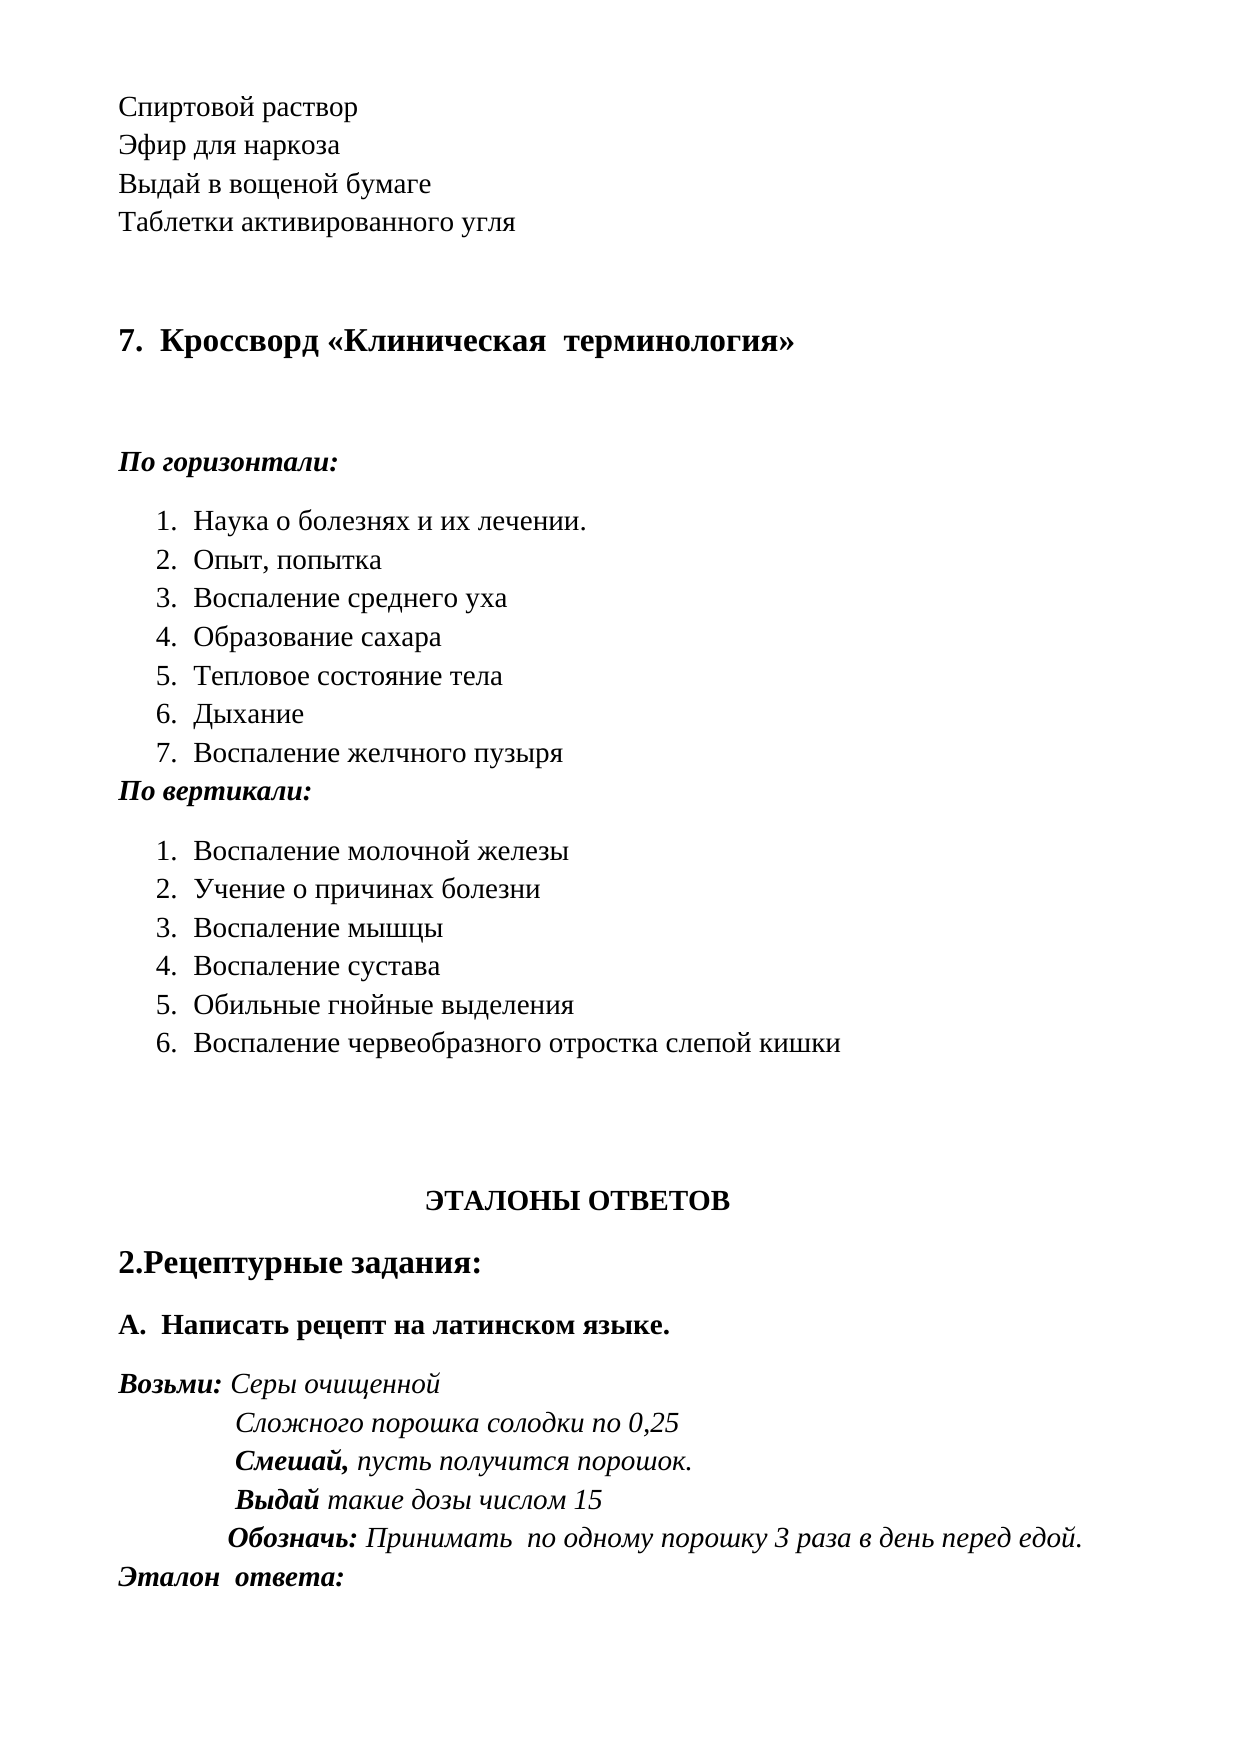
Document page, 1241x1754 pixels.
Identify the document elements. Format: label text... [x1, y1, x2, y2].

list Образование сахара [156, 619, 1152, 653]
text Выдай такие дозы числом 15 [118, 1482, 1152, 1516]
list Воспаление мышцы [156, 910, 1152, 943]
list Воспаление червеобразного отростка слепой кишки [156, 1025, 1152, 1059]
list Воспаление сустава [156, 948, 1152, 982]
text По горизонтали: [118, 444, 1152, 478]
text ЭТАЛОНЫ ОТВЕТОВ [118, 1183, 1152, 1216]
list Обильные гнойные выделения [156, 987, 1152, 1020]
text 2.Рецептурные задания: [118, 1242, 1152, 1280]
text Эталон ответа: [118, 1559, 1152, 1593]
list Воспаление среднего уха [156, 581, 1152, 614]
list Воспаление молочной железы [156, 833, 1152, 866]
text 7. Кроссворд «Клиническая терминология» [118, 320, 1152, 358]
text Таблетки активированного угля [118, 204, 1152, 238]
list Воспаление желчного пузыря [156, 735, 1152, 768]
text По вертикали: [118, 773, 1152, 807]
text Спиртовой раствор [118, 89, 1152, 122]
list Дыхание [156, 696, 1152, 730]
text Сложного порошка солодки по 0,25 [118, 1405, 1152, 1438]
list Опыт, попытка [156, 542, 1152, 576]
text Смешай, пусть получится порошок. [118, 1443, 1152, 1477]
text Выдай в вощеной бумаге [118, 166, 1152, 199]
text Возьми: Серы очищенной [118, 1366, 1152, 1400]
list Тепловое состояние тела [156, 658, 1152, 691]
text Обозначь: Принимать по одному порошку 3 раза в день перед едой. [118, 1521, 1152, 1554]
text А. Написать рецепт на латинском языке. [118, 1307, 1152, 1341]
text Эфир для наркоза [118, 127, 1152, 161]
list Учение о причинах болезни [156, 871, 1152, 905]
list Наука о болезнях и их лечении. [156, 503, 1152, 537]
